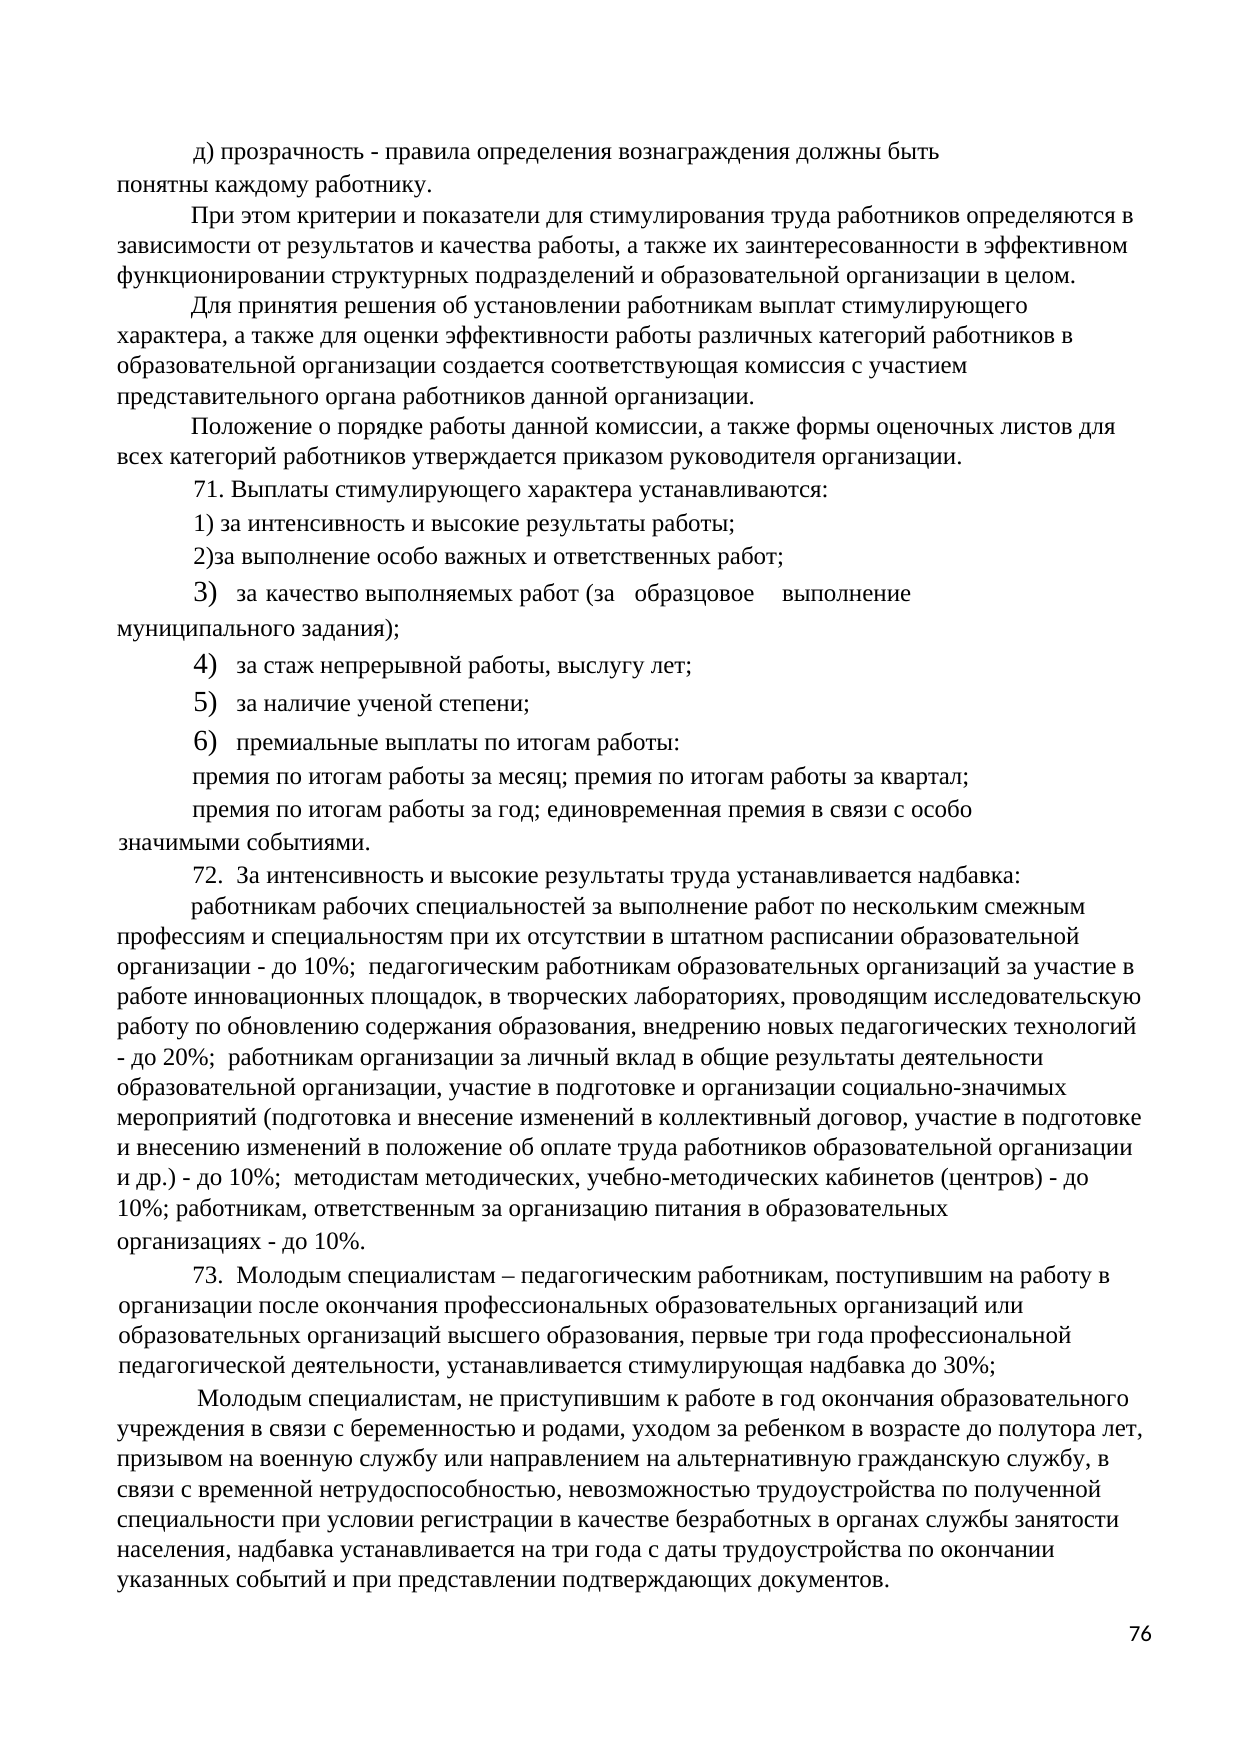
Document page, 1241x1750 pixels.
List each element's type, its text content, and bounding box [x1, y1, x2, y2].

text понятны каждому работнику. [117, 169, 1145, 198]
list премиальные выплаты по итогам работы: [193, 723, 1145, 756]
text премия по итогам работы за месяц; премия по итогам работы за квартал; [118, 761, 976, 790]
list за качество выполняемых работ (за образцовое выполнение [193, 574, 1145, 608]
text При этом критерии и показатели для стимулирования труда работников определяются в зависимости от результатов и качества работы, а также их заинтересованности в эффективном функционировании структурных подразделений и образовательной организации в целом. [117, 200, 1145, 289]
text 10%; работникам, ответственным за организацию питания в образовательных [117, 1193, 1145, 1222]
text работникам рабочих специальностей за выполнение работ по нескольким смежным профессиям и специальностям при их отсутствии в штатном расписании образовательной организации - до 10%; педагогическим работникам образовательных организаций за участие в работе инновационных площадок, в творческих лабораториях, проводящим исследовательскую работу по обновлению содержания образования, внедрению новых педагогических технологий - до 20%; работникам организации за личный вклад в общие результаты деятельности образовательной организации, участие в подготовке и организации социально-значимых мероприятий (подготовка и внесение изменений в коллективный договор, участие в подготовке и внесению изменений в положение об оплате труда работников образовательной организации и др.) - до 10%; методистам методических, учебно-методических кабинетов (центров) - до [117, 891, 1145, 1191]
text премия по итогам работы за год; единовременная премия в связи с особо значимыми событиями. [118, 794, 976, 856]
list Молодым специалистам – педагогическим работникам, поступившим на работу в организации после окончания профессиональных образовательных организаций или образовательных организаций высшего образования, первые три года профессиональной педагогической деятельности, устанавливается стимулирующая надбавка до 30%; [118, 1260, 1145, 1379]
text муниципального задания); [117, 613, 1145, 641]
list за наличие ученой степени; [193, 684, 1145, 718]
text Положение о порядке работы данной комиссии, а также формы оценочных листов для всех категорий работников утверждается приказом руководителя организации. [117, 411, 1145, 470]
text 2)за выполнение особо важных и ответственных работ; [193, 541, 1145, 570]
text 71. Выплаты стимулирующего характера устанавливаются: [193, 474, 1145, 503]
text д) прозрачность - правила определения вознаграждения должны быть [193, 136, 1145, 165]
list За интенсивность и высокие результаты труда устанавливается надбавка: [118, 860, 1145, 889]
list за стаж непрерывной работы, выслугу лет; [193, 646, 1145, 679]
text Молодым специалистам, не приступившим к работе в год окончания образовательного учреждения в связи с беременностью и родами, уходом за ребенком в возрасте до полутора лет, призывом на военную службу или направлением на альтернативную гражданскую службу, в связи с временной нетрудоспособностью, невозможностью трудоустройства по полученной специальности при условии регистрации в качестве безработных в органах службы занятости населения, надбавка устанавливается на три года с даты трудоустройства по окончании указанных событий и при представлении подтверждающих документов. [117, 1383, 1145, 1593]
text 1) за интенсивность и высокие результаты работы; [193, 508, 1145, 536]
text Для принятия решения об установлении работникам выплат стимулирующего характера, а также для оценки эффективности работы различных категорий работников в образовательной организации создается соответствующая комиссия с участием представительного органа работников данной организации. [117, 290, 1145, 409]
text организациях - до 10%. [117, 1226, 1145, 1255]
